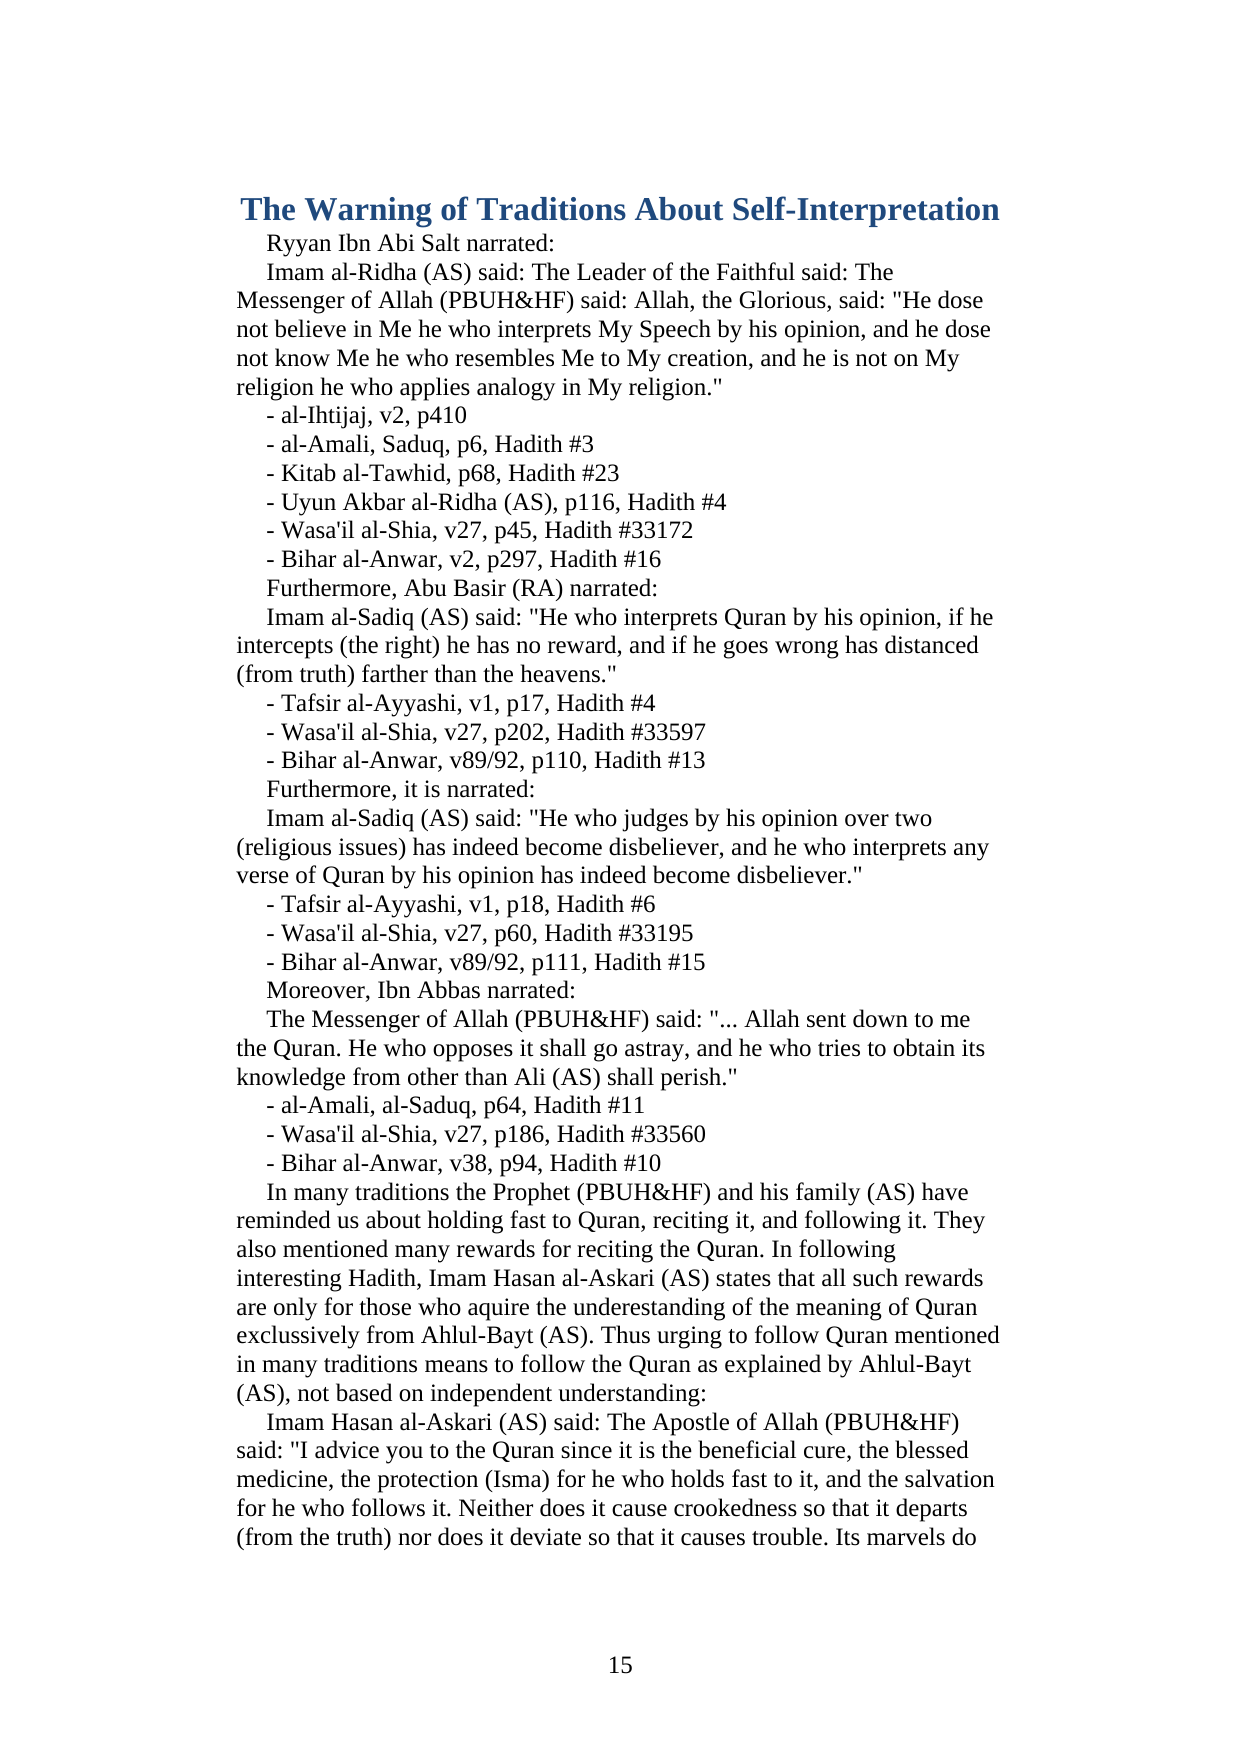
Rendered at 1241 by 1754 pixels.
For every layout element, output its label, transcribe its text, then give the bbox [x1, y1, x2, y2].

text In many traditions the Prophet (PBUH&HF) and his family (AS) have reminded us about holding fast to Quran, reciting it, and following it. They also mentioned many rewards for reciting the Quran. In following interesting Hadith, Imam Hasan al-Askari (AS) states that all such rewards are only for those who aquire the underestanding of the meaning of Quran exclussively from Ahlul-Bayt (AS). Thus urging to follow Quran mentioned in many traditions means to follow the Quran as explained by Ahlul-Bayt (AS), not based on independent understanding: [236, 1177, 1004, 1407]
text - al-Amali, Saduq, p6, Hadith #3 [236, 429, 1004, 458]
text - Wasa'il al-Shia, v27, p186, Hadith #33560 [236, 1119, 1004, 1148]
text - Tafsir al-Ayyashi, v1, p17, Hadith #4 [236, 688, 1004, 717]
text Imam al-Ridha (AS) said: The Leader of the Faithful said: The Messenger of Allah (PBUH&HF) said: Allah, the Glorious, said: "He dose not believe in Me he who interprets My Speech by his opinion, and he dose not know Me he who resembles Me to My creation, and he is not on My religion he who applies analogy in My religion." [236, 257, 1004, 401]
text - Wasa'il al-Shia, v27, p202, Hadith #33597 [236, 717, 1004, 746]
subtitle The Warning of Traditions About Self-Interpretation [236, 190, 1004, 228]
text - Wasa'il al-Shia, v27, p45, Hadith #33172 [236, 516, 1004, 544]
text - Bihar al-Anwar, v2, p297, Hadith #16 [236, 544, 1004, 573]
text - Kitab al-Tawhid, p68, Hadith #23 [236, 458, 1004, 487]
text - al-Amali, al-Saduq, p64, Hadith #11 [236, 1091, 1004, 1119]
text Furthermore, Abu Basir (RA) narrated: [236, 573, 1004, 602]
text - Tafsir al-Ayyashi, v1, p18, Hadith #6 [236, 889, 1004, 918]
text Imam al-Sadiq (AS) said: "He who interprets Quran by his opinion, if he intercepts (the right) he has no reward, and if he goes wrong has distanced (from truth) farther than the heavens." [236, 602, 1004, 688]
text - Bihar al-Anwar, v38, p94, Hadith #10 [236, 1148, 1004, 1177]
text - Bihar al-Anwar, v89/92, p111, Hadith #15 [236, 947, 1004, 976]
text The Messenger of Allah (PBUH&HF) said: "... Allah sent down to me the Quran. He who opposes it shall go astray, and he who tries to obtain its knowledge from other than Ali (AS) shall perish." [236, 1004, 1004, 1091]
text - Wasa'il al-Shia, v27, p60, Hadith #33195 [236, 918, 1004, 947]
text Ryyan Ibn Abi Salt narrated: [236, 228, 1004, 257]
text - al-Ihtijaj, v2, p410 [236, 401, 1004, 429]
text - Uyun Akbar al-Ridha (AS), p116, Hadith #4 [236, 487, 1004, 516]
text Moreover, Ibn Abbas narrated: [236, 976, 1004, 1004]
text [236, 1407, 1004, 1551]
text Imam al-Sadiq (AS) said: "He who judges by his opinion over two (religious issues) has indeed become disbeliever, and he who interprets any verse of Quran by his opinion has indeed become disbeliever." [236, 803, 1004, 889]
text - Bihar al-Anwar, v89/92, p110, Hadith #13 [236, 746, 1004, 774]
text Furthermore, it is narrated: [236, 774, 1004, 803]
